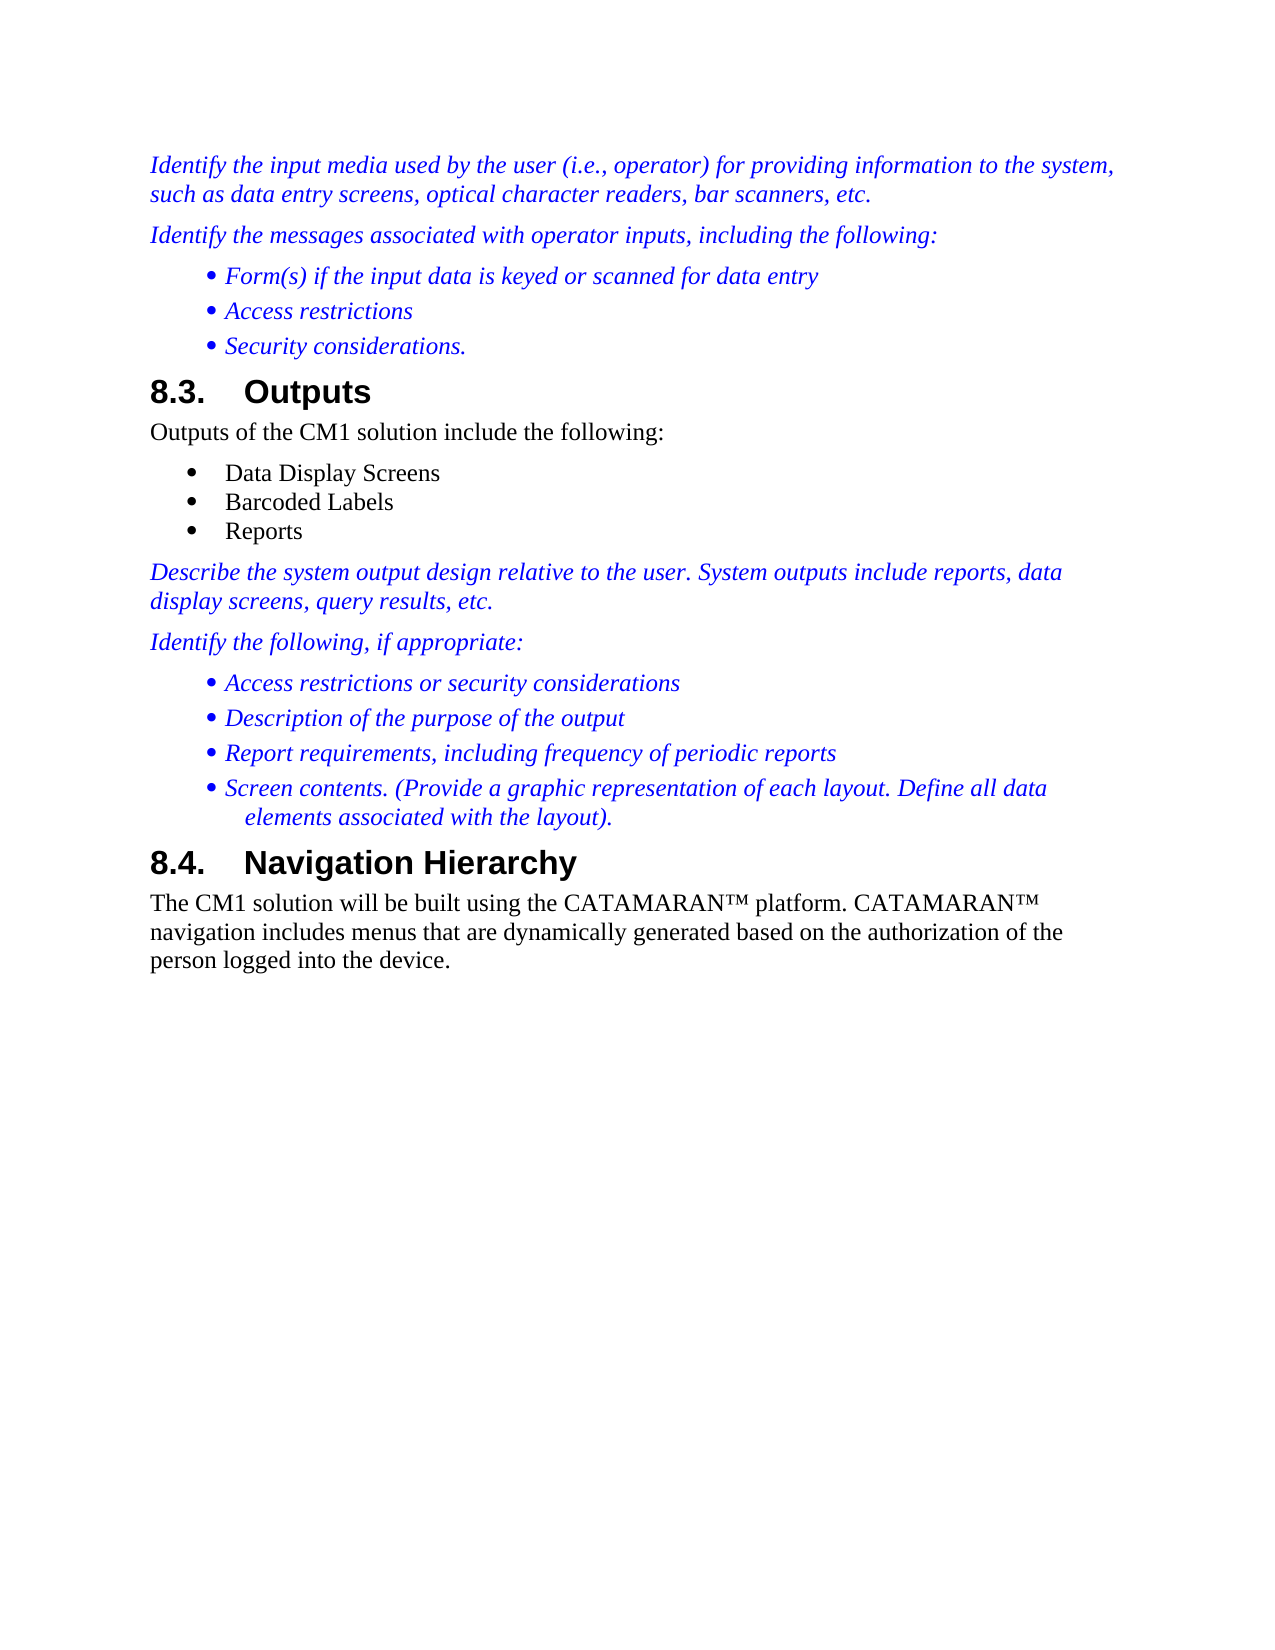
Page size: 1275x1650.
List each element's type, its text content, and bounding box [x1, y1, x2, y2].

text Report requirements, including frequency of periodic reports [207, 738, 1125, 767]
text Form(s) if the input data is keyed or scanned for data entry [207, 261, 1125, 290]
list Barcoded Labels [187, 487, 1125, 516]
text Access restrictions or security considerations [207, 668, 1125, 697]
text Identify the following, if appropriate: [150, 627, 1125, 656]
subtitle Navigation Hierarchy [150, 843, 1125, 882]
list Reports [187, 516, 1125, 545]
text Identify the input media used by the user (i.e., operator) for providing information to the system, such as data entry screens, optical character readers, bar scanners, etc. [150, 150, 1125, 207]
text Description of the purpose of the output [207, 703, 1125, 732]
text The CM1 solution will be built using the CATAMARAN™ platform. CATAMARAN™ navigation includes menus that are dynamically generated based on the authorization of the person logged into the device. [150, 888, 1125, 974]
text Access restrictions [207, 296, 1125, 325]
text Identify the messages associated with operator inputs, including the following: [150, 220, 1125, 249]
text Describe the system output design relative to the user. System outputs include reports, data display screens, query results, etc. [150, 557, 1125, 615]
text Security considerations. [207, 331, 1125, 360]
list Data Display Screens [187, 458, 1125, 487]
text Screen contents. (Provide a graphic representation of each layout. Define all data elements associated with the layout). [207, 773, 1125, 831]
subtitle Outputs [150, 372, 1125, 411]
text Outputs of the CM1 solution include the following: [150, 417, 1125, 446]
